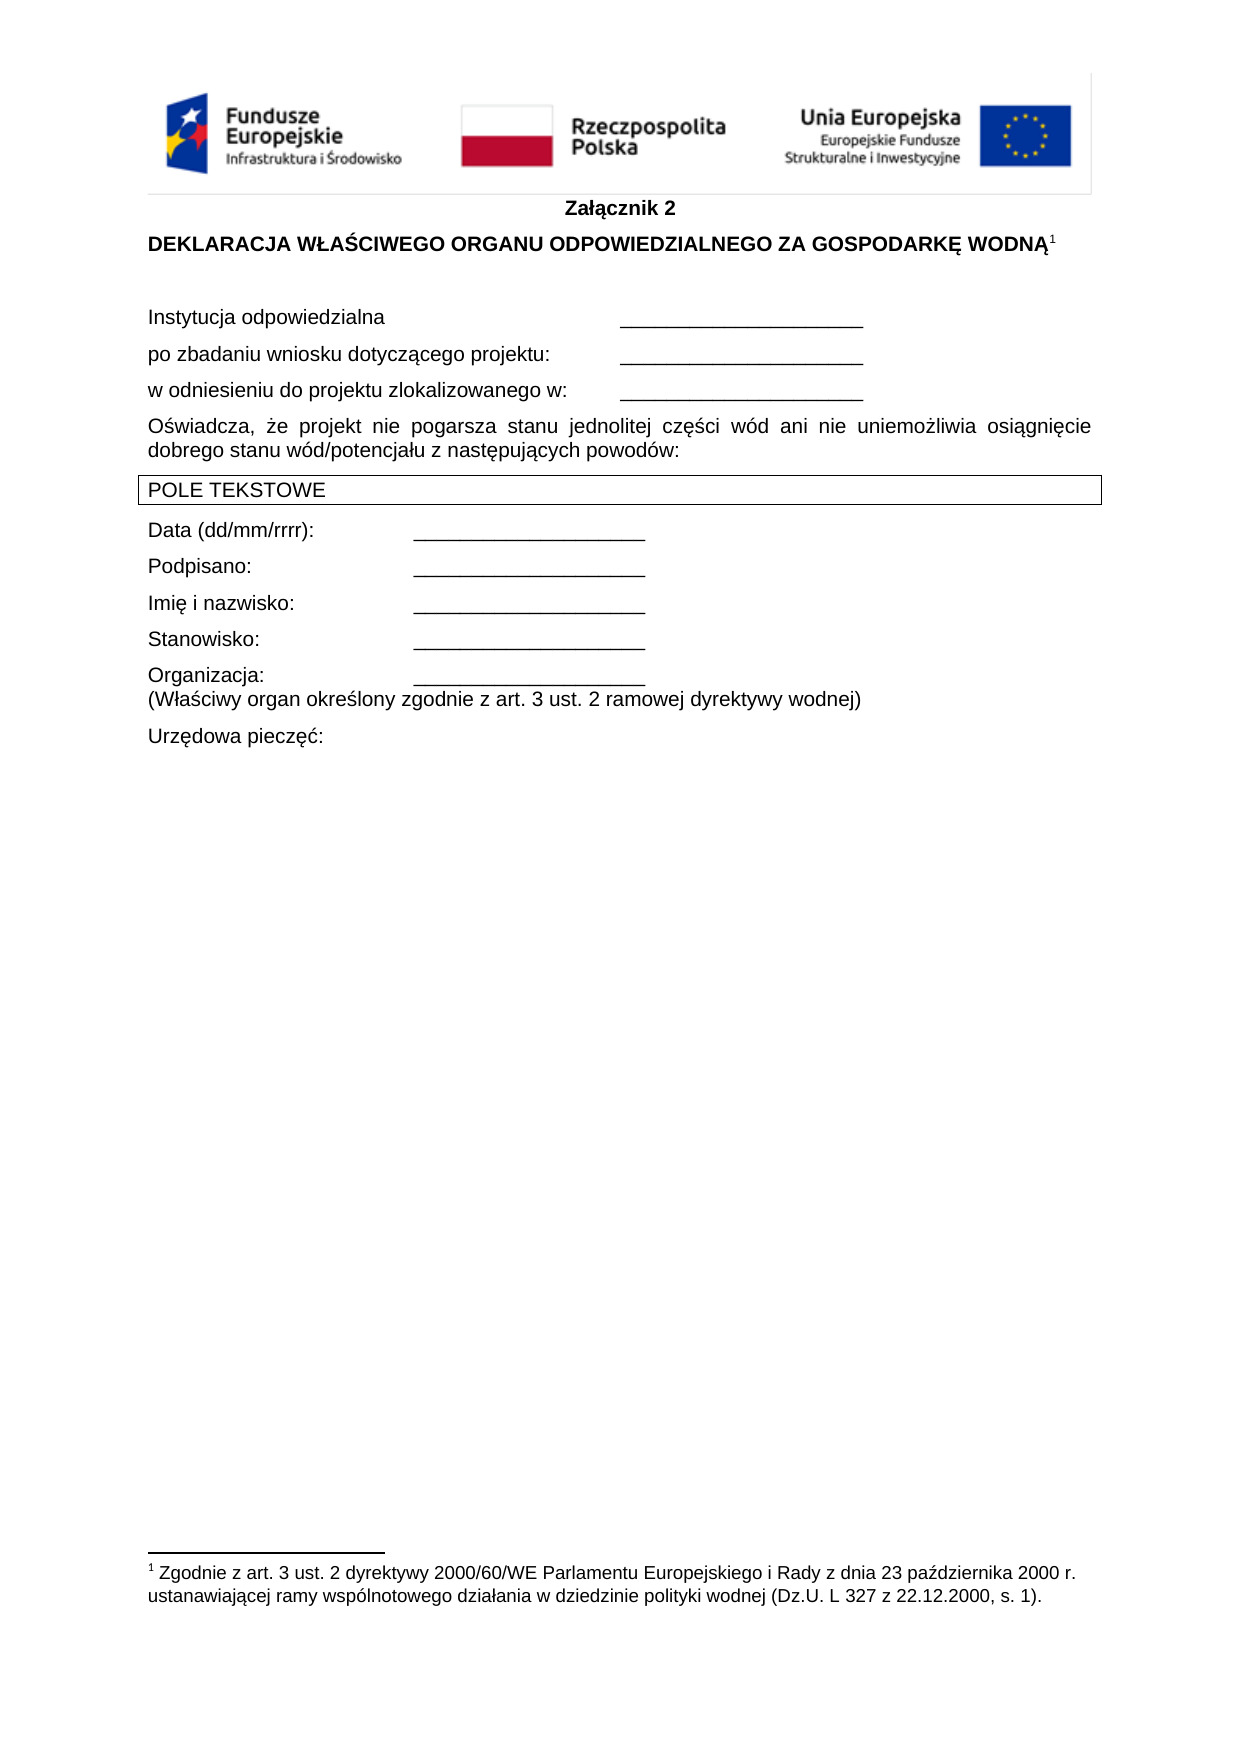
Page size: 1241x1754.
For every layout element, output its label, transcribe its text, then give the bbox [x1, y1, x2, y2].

text Instytucja odpowiedzialna _____________________ [148, 305, 1093, 329]
text Podpisano: ____________________ [148, 554, 1093, 578]
text Imię i nazwisko: ____________________ [148, 590, 1093, 614]
text Urzędowa pieczęć: [148, 724, 1093, 748]
text Data (dd/mm/rrrr): ____________________ [148, 517, 1093, 541]
picture [147, 73, 1093, 196]
text Organizacja: ____________________ (Właściwy organ określony zgodnie z art. 3 ust. 2 ramowej dyrektywy wodnej) [148, 663, 1093, 711]
text Oświadcza, że projekt nie pogarsza stanu jednolitej części wód ani nie uniemożliwia osiągnięcie dobrego stanu wód/potencjału z następujących powodów: [148, 414, 1093, 462]
text POLE TEKSTOWE [139, 476, 1101, 504]
text DEKLARACJA WŁAŚCIWEGO ORGANU ODPOWIEDZIALNEGO ZA GOSPODARKĘ WODNĄ [148, 232, 1093, 256]
text po zbadaniu wniosku dotyczącego projektu: _____________________ [148, 341, 1093, 365]
text Stanowisko: ____________________ [148, 627, 1093, 651]
text w odniesieniu do projektu zlokalizowanego w: _____________________ [148, 378, 1093, 402]
text Załącznik 2 [148, 196, 1093, 219]
